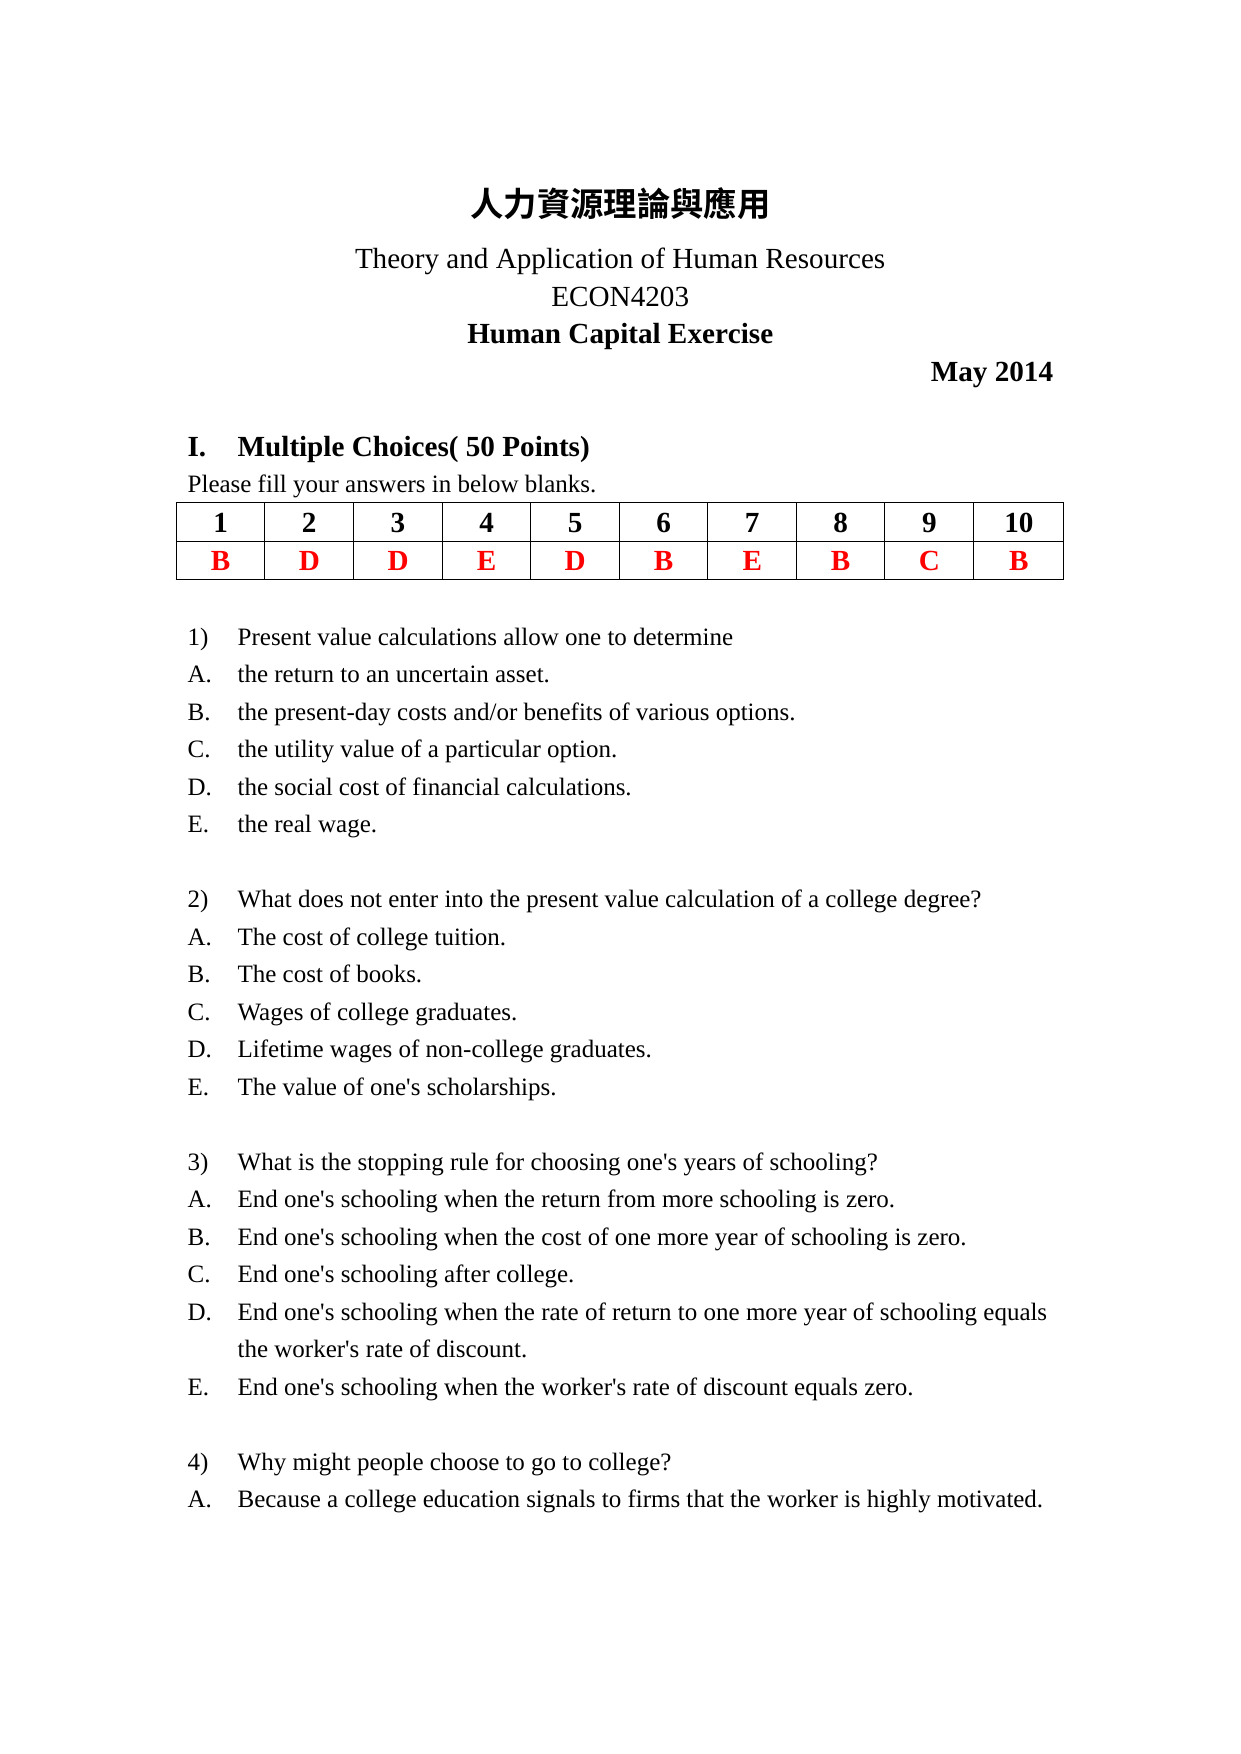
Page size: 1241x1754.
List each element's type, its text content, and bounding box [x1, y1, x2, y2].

list Multiple Choices( 50 Points) [187, 427, 1053, 464]
text ECON4203 [187, 277, 1053, 314]
table_cell D [265, 542, 353, 579]
list What does not enter into the present value calculation of a college degree? [187, 880, 1053, 918]
text D. Lifetime wages of non-college graduates. [187, 1030, 1053, 1068]
list Why might people choose to go to college? [187, 1443, 1053, 1480]
table_header 2 [265, 503, 353, 541]
text D. End one's schooling when the rate of return to one more year of schooling equals the worker's rate of discount. [187, 1293, 1053, 1368]
table_header 10 [974, 503, 1063, 541]
table_cell E [708, 542, 796, 579]
table_cell E [443, 542, 530, 579]
table_header 1 [177, 503, 264, 541]
text A. End one's schooling when the return from more schooling is zero. [187, 1180, 1053, 1218]
table_header 4 [443, 503, 530, 541]
table_header 8 [797, 503, 884, 541]
table_header 5 [531, 503, 619, 541]
table_cell C [885, 542, 973, 579]
text E. The value of one's scholarships. [187, 1068, 1053, 1105]
text Theory and Application of Human Resources [187, 239, 1053, 277]
table_cell B [797, 542, 884, 579]
text Please fill your answers in below blanks. [187, 464, 1053, 502]
text B. the present-day costs and/or benefits of various options. [187, 693, 1053, 730]
text E. End one's schooling when the worker's rate of discount equals zero. [187, 1368, 1053, 1405]
table_cell D [531, 542, 619, 579]
text May 2014 [187, 352, 1053, 389]
text A. The cost of college tuition. [187, 918, 1053, 955]
text B. The cost of books. [187, 955, 1053, 993]
text E. the real wage. [187, 805, 1053, 843]
list What is the stopping rule for choosing one's years of schooling? [187, 1143, 1053, 1180]
table_header 7 [708, 503, 796, 541]
text Human Capital Exercise [187, 314, 1053, 352]
text C. Wages of college graduates. [187, 993, 1053, 1030]
table_header 6 [620, 503, 707, 541]
text D. the social cost of financial calculations. [187, 768, 1053, 805]
table_cell D [354, 542, 442, 579]
text C. the utility value of a particular option. [187, 730, 1053, 768]
table_header 3 [354, 503, 442, 541]
table_cell B [974, 542, 1063, 579]
text A. the return to an uncertain asset. [187, 655, 1053, 693]
table_header 9 [885, 503, 973, 541]
text C. End one's schooling after college. [187, 1255, 1053, 1293]
text B. End one's schooling when the cost of one more year of schooling is zero. [187, 1218, 1053, 1255]
table_cell B [620, 542, 707, 579]
text A. Because a college education signals to firms that the worker is highly motivated. [187, 1480, 1053, 1518]
list Present value calculations allow one to determine [187, 618, 1053, 655]
text 人力資源理論與應用 [187, 164, 1053, 239]
table_cell B [177, 542, 264, 579]
